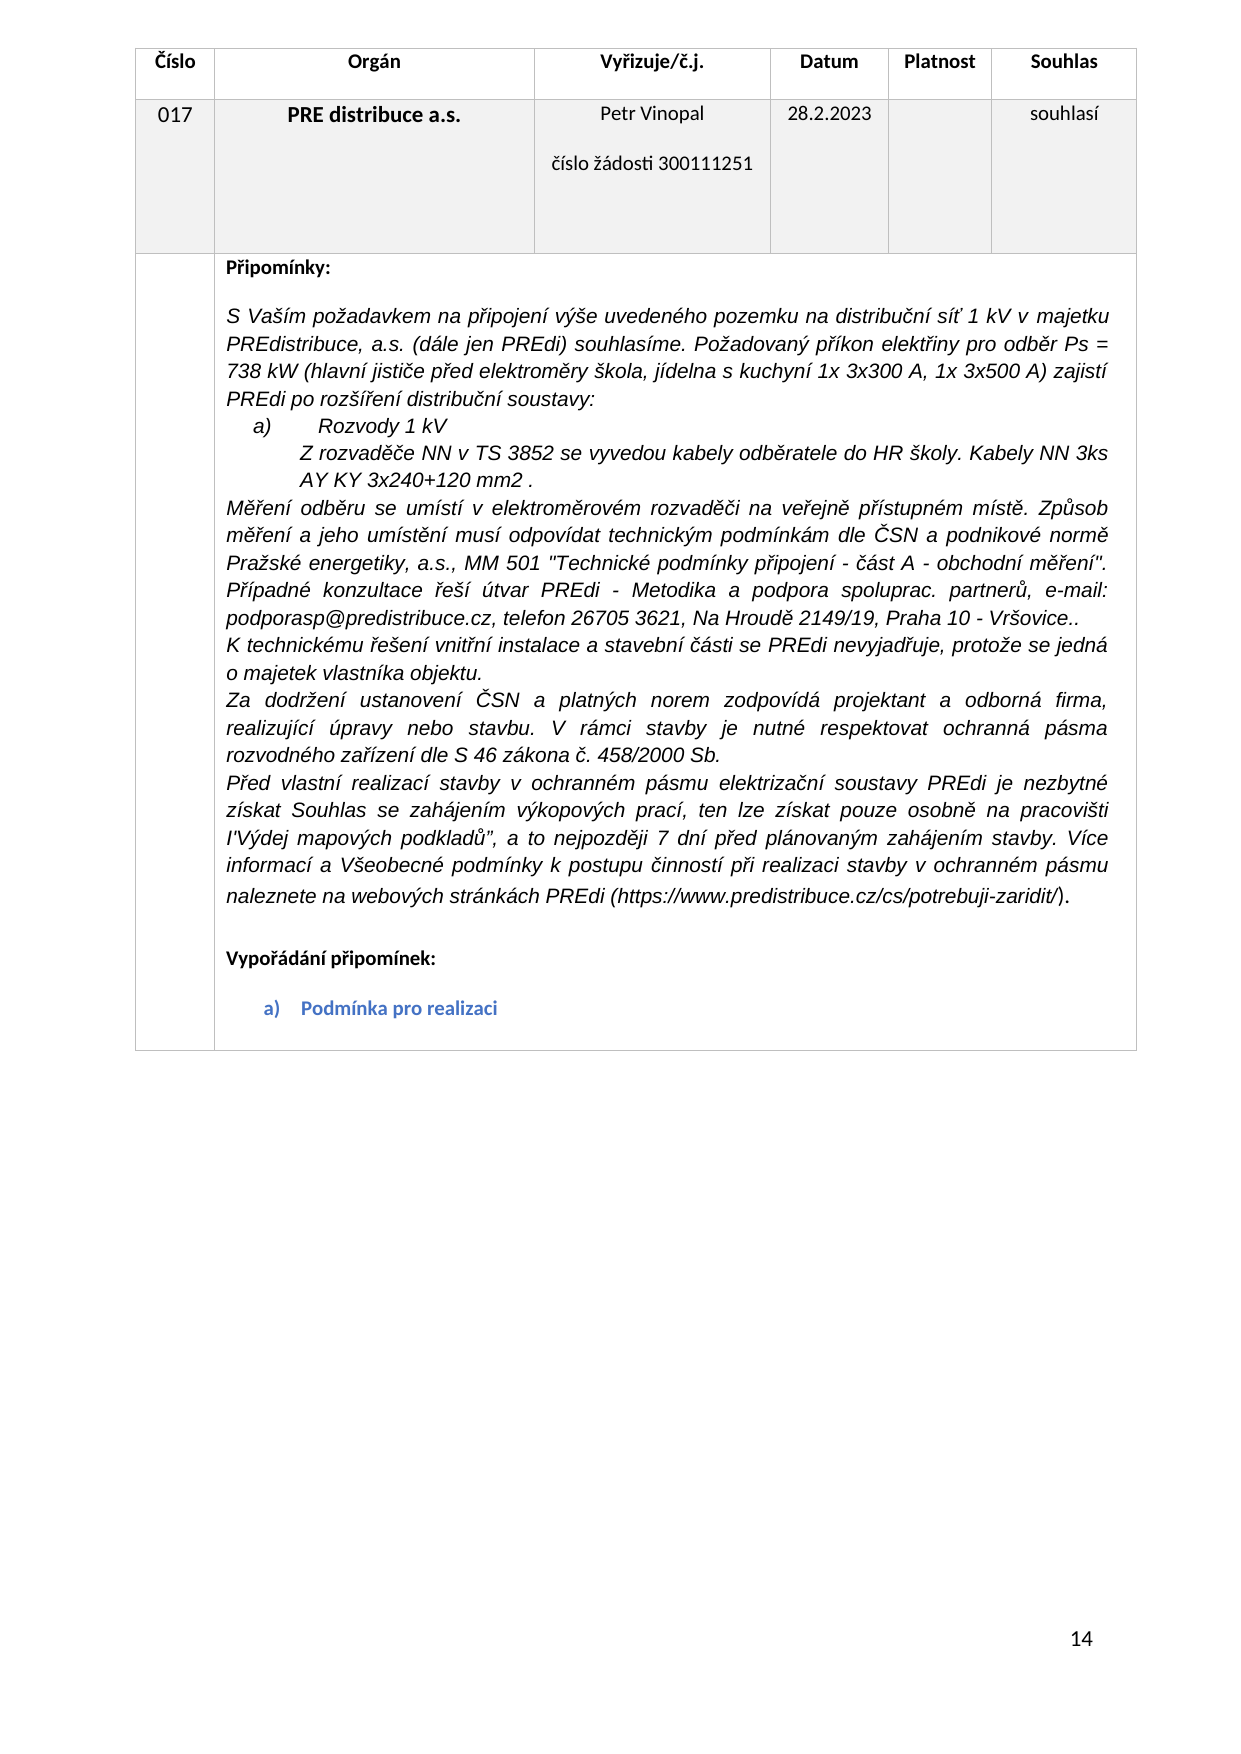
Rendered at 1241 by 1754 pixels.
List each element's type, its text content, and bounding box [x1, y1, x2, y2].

table_cell 017 [136, 100, 214, 253]
table_cell souhlasí [992, 100, 1136, 253]
table_header Datum [771, 49, 888, 99]
table_header Orgán [215, 49, 534, 99]
table_header Souhlas [992, 49, 1136, 99]
table_cell 28.2.2023 [771, 100, 888, 253]
table_header Číslo [136, 49, 214, 99]
table_header Platnost [889, 49, 991, 99]
table_header Vyřizuje/č.j. [535, 49, 770, 99]
table_cell Připomínky: S Vaším požadavkem na připojení výše uvedeného pozemku na distribuční síť 1 kV v majetku PREdistribuce, a.s. (dále jen PREdi) souhlasíme. Požadovaný příkon elektřiny pro odběr Ps = 738 kW (hlavní jističe před elektroměry škola, jídelna s kuchyní 1x 3x300 A, 1x 3x500 A) zajistí PREdi po rozšíření distribuční soustavy: a) Rozvody 1 kV Z rozvaděče NN v TS 3852 se vyvedou kabely odběratele do HR školy. Kabely NN 3ks AY KY 3x240+120 mm2 . Měření odběru se umístí v elektroměrovém rozvaděči na veřejně přístupném místě. Způsob měření a jeho umístění musí odpovídat technickým podmínkám dle ČSN a podnikové normě Pražské energetiky, a.s., MM 501 "Technické podmínky připojení - část A - obchodní měření". Případné konzultace řeší útvar PREdi - Metodika a podpora spoluprac. partnerů, e-mail: podporasp@predistribuce.cz, telefon 26705 3621, Na Hroudě 2149/19, Praha 10 - Vršovice.. K technickému řešení vnitřní instalace a stavební části se PREdi nevyjadřuje, protože se jedná o majetek vlastníka objektu. Za dodržení ustanovení ČSN a platných norem zodpovídá projektant a odborná firma, realizující úpravy nebo stavbu. V rámci stavby je nutné respektovat ochranná pásma rozvodného zařízení dle S 46 zákona č. 458/2000 Sb. Před vlastní realizací stavby v ochranném pásmu elektrizační soustavy PREdi je nezbytné získat Souhlas se zahájením výkopových prací, ten lze získat pouze osobně na pracovišti I'Výdej mapových podkladů”, a to nejpozději 7 dní před plánovaným zahájením stavby. Více informací a Všeobecné podmínky k postupu činností při realizaci stavby v ochranném pásmu naleznete na webových stránkách PREdi (https://www.predistribuce.cz/cs/potrebuji-zaridit/). Vypořádání připomínek: Podmínka pro realizaci [215, 254, 1136, 1050]
table_cell PRE distribuce a.s. [215, 100, 534, 253]
table_cell [889, 100, 991, 253]
table_cell [136, 254, 214, 1050]
table_cell Petr Vinopal číslo žádosti 300111251 [535, 100, 770, 253]
